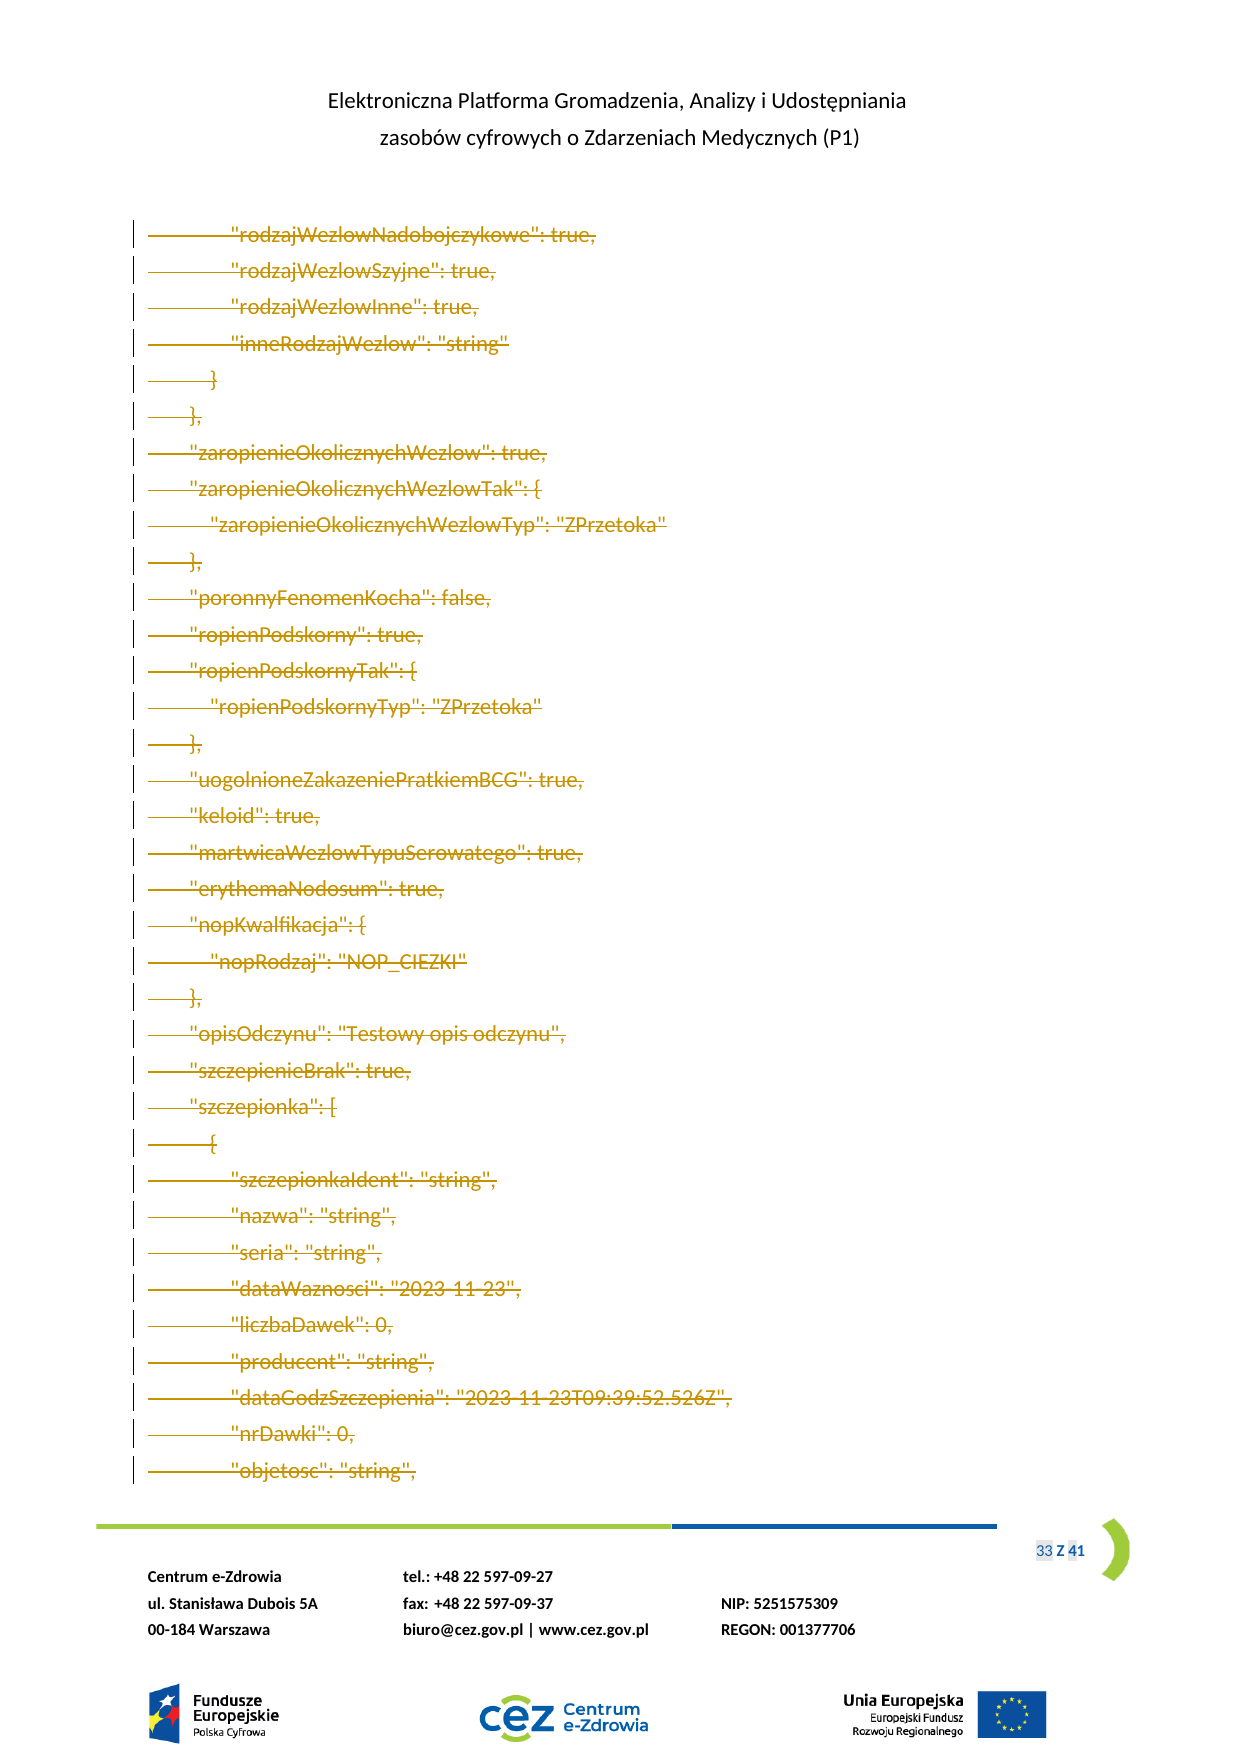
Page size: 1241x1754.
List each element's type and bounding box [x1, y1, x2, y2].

picture [142, 1680, 285, 1746]
picture [1101, 1518, 1130, 1581]
picture [477, 1694, 649, 1742]
picture [835, 1689, 1055, 1739]
